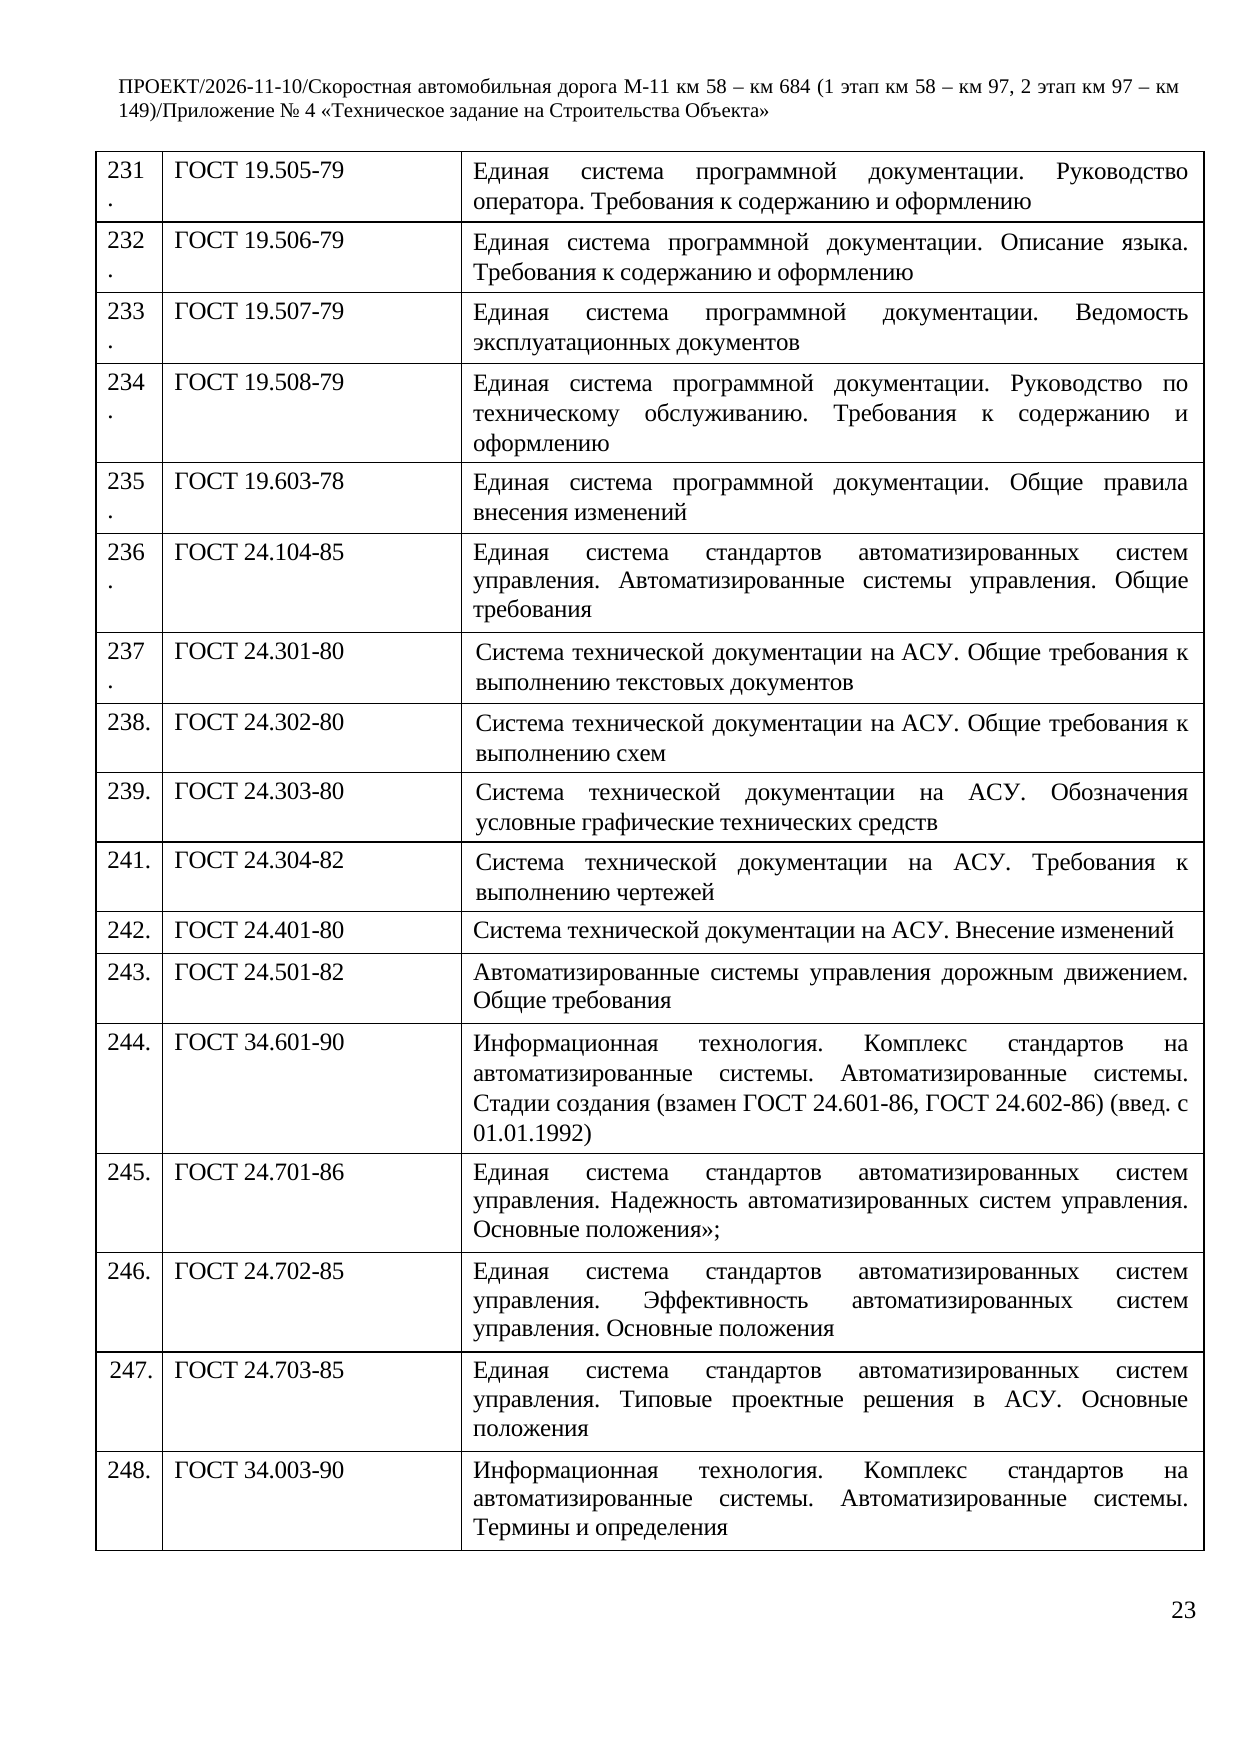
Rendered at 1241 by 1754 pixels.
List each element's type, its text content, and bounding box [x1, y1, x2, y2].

table_cell 239. [97, 773, 162, 841]
table_cell ГОСТ 24.104-85 [163, 534, 461, 632]
table_cell Информационная технология. Комплекс стандартов на автоматизированные системы. Автоматизированные системы. Термины и определения [462, 1452, 1203, 1550]
table_cell [97, 1452, 162, 1550]
table_cell ГОСТ 34.003-90 [163, 1452, 461, 1550]
table_cell Система технической документации на АСУ. Внесение изменений [462, 912, 1203, 953]
table_cell ГОСТ 24.303-80 [163, 773, 461, 841]
table_cell Система технической документации на АСУ. Общие требования к выполнению текстовых документов [462, 633, 1203, 703]
table_cell Информационная технология. Комплекс стандартов на автоматизированные системы. Автоматизированные системы. Стадии создания (взамен ГОСТ 24.601-86, ГОСТ 24.602-86) (введ. с 01.01.1992) [462, 1024, 1203, 1153]
table_cell Единая система программной документации. Описание языка. Требования к содержанию и оформлению [462, 223, 1203, 292]
table_cell ГОСТ 24.701-86 [163, 1154, 461, 1252]
table_cell 236. [97, 534, 162, 632]
table_cell [97, 954, 162, 1023]
table_cell [97, 843, 162, 911]
table_cell ГОСТ 24.401-80 [163, 912, 461, 953]
table_cell 234. [97, 364, 162, 462]
table_cell [97, 1154, 162, 1252]
table_cell Единая система стандартов автоматизированных систем управления. Эффективность автоматизированных систем управления. Основные положения [462, 1253, 1203, 1351]
table_cell ГОСТ 24.702-85 [163, 1253, 461, 1351]
table_cell Единая система программной документации. Общие правила внесения изменений [462, 463, 1203, 533]
table_cell ГОСТ 19.603-78 [163, 463, 461, 533]
table_cell Система технической документации на АСУ. Общие требования к выполнению схем [462, 704, 1203, 772]
table_cell 232. [97, 223, 162, 292]
table_cell ГОСТ 24.703-85 [163, 1353, 461, 1451]
table_cell ГОСТ 24.301-80 [163, 633, 461, 703]
table_cell 238. [97, 704, 162, 772]
table_cell ГОСТ 19.506-79 [163, 223, 461, 292]
table_cell ГОСТ 34.601-90 [163, 1024, 461, 1153]
table_cell [97, 1253, 162, 1351]
table_cell 233. [97, 293, 162, 363]
table_cell ГОСТ 24.302-80 [163, 704, 461, 772]
table_cell 231. [97, 152, 162, 221]
table_cell ГОСТ 24.501-82 [163, 954, 461, 1023]
table_cell Единая система стандартов автоматизированных систем управления. Типовые проектные решения в АСУ. Основные положения [462, 1353, 1203, 1451]
table_cell Система технической документации на АСУ. Требования к выполнению чертежей [462, 843, 1203, 911]
table_cell [97, 1024, 162, 1153]
table_cell [97, 1353, 162, 1451]
table_cell ГОСТ 24.304-82 [163, 843, 461, 911]
table_cell Единая система стандартов автоматизированных систем управления. Автоматизированные системы управления. Общие требования [462, 534, 1203, 632]
table_cell ГОСТ 19.508-79 [163, 364, 461, 462]
table_cell ГОСТ 19.505-79 [163, 152, 461, 221]
table_cell Единая система программной документации. Ведомость эксплуатационных документов [462, 293, 1203, 363]
table_cell Единая система стандартов автоматизированных систем управления. Надежность автоматизированных систем управления. Основные положения»; [462, 1154, 1203, 1252]
table_cell 235. [97, 463, 162, 533]
table_cell Автоматизированные системы управления дорожным движением. Общие требования [462, 954, 1203, 1023]
table_cell 237. [97, 633, 162, 703]
table_cell Единая система программной документации. Руководство оператора. Требования к содержанию и оформлению [462, 152, 1203, 221]
table_cell Система технической документации на АСУ. Обозначения условные графические технических средств [462, 773, 1203, 841]
table_cell Единая система программной документации. Руководство по техническому обслуживанию. Требования к содержанию и оформлению [462, 364, 1203, 462]
table_cell [97, 912, 162, 953]
table_cell ГОСТ 19.507-79 [163, 293, 461, 363]
